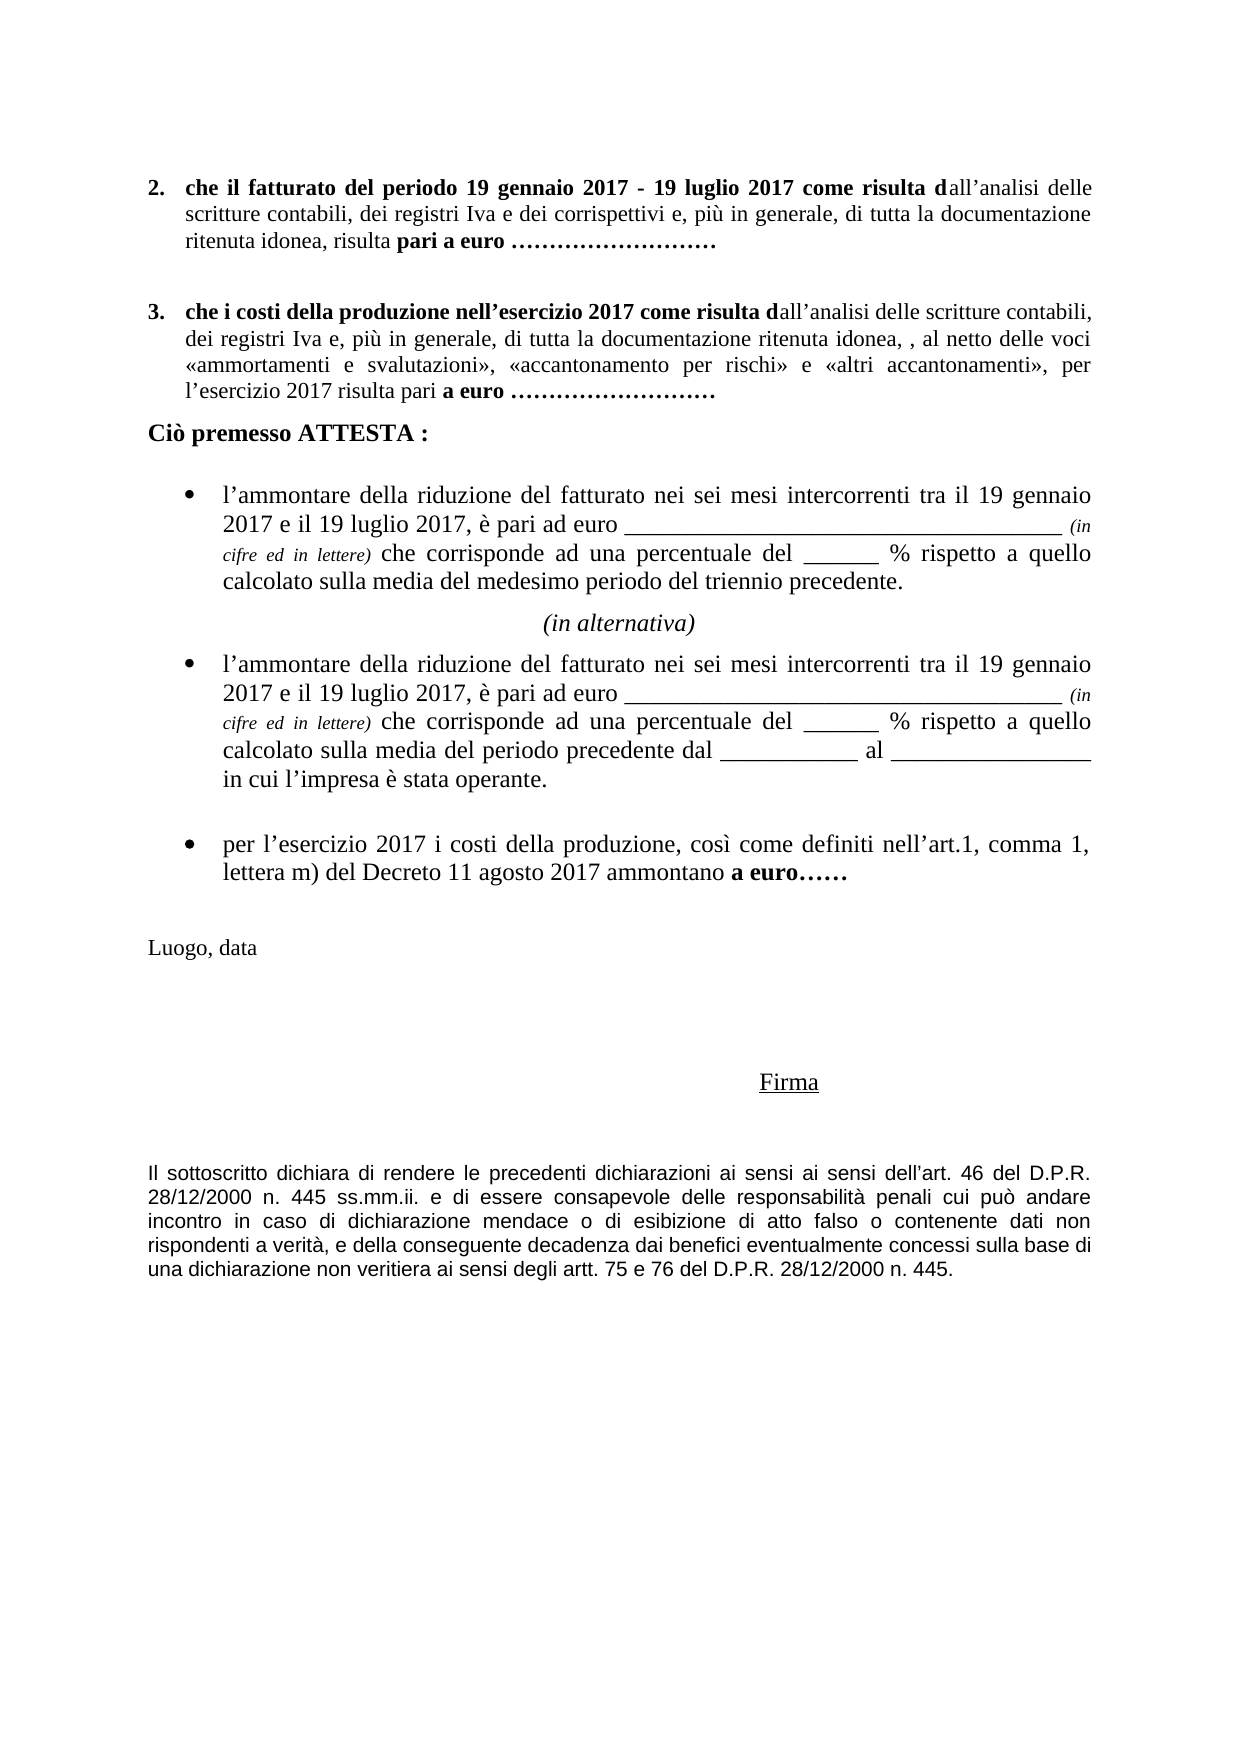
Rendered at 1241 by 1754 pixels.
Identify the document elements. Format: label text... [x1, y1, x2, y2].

list per l’esercizio 2017 i costi della produzione, così come definiti nell’art.1, comma 1, lettera m) del Decreto 11 agosto 2017 ammontano a euro…… [185, 831, 1090, 886]
subtitle Firma [148, 1067, 1092, 1096]
list che i costi della produzione nell’esercizio 2017 come risulta dall’analisi delle scritture contabili, dei registri Iva e, più in generale, di tutta la documentazione ritenuta idonea, , al netto delle voci «ammortamenti e svalutazioni», «accantonamento per rischi» e «altri accantonamenti», per l’esercizio 2017 risulta pari a euro ……………………… [148, 298, 1092, 404]
list l’ammontare della riduzione del fatturato nei sei mesi intercorrenti tra il 19 gennaio 2017 e il 19 luglio 2017, è pari ad euro ___________________________________ (in cifre ed in lettere) che corrisponde ad una percentuale del ______ % rispetto a quello calcolato sulla media del medesimo periodo del triennio precedente. [185, 480, 1092, 595]
list l’ammontare della riduzione del fatturato nei sei mesi intercorrenti tra il 19 gennaio 2017 e il 19 luglio 2017, è pari ad euro ___________________________________ (in cifre ed in lettere) che corrisponde ad una percentuale del ______ % rispetto a quello calcolato sulla media del periodo precedente dal ___________ al ________________ in cui l’impresa è stata operante. [185, 649, 1092, 793]
text (in alternativa) [148, 608, 1092, 636]
text Luogo, data [148, 934, 1092, 960]
list che il fatturato del periodo 19 gennaio 2017 - 19 luglio 2017 come risulta dall’analisi delle scritture contabili, dei registri Iva e dei corrispettivi e, più in generale, di tutta la documentazione ritenuta idonea, risulta pari a euro ……………………… [148, 174, 1092, 253]
text Il sottoscritto dichiara di rendere le precedenti dichiarazioni ai sensi ai sensi dell’art. 46 del D.P.R. 28/12/2000 n. 445 ss.mm.ii. e di essere consapevole delle responsabilità penali cui può andare incontro in caso di dichiarazione mendace o di esibizione di atto falso o contenente dati non rispondenti a verità, e della conseguente decadenza dai benefici eventualmente concessi sulla base di una dichiarazione non veritiera ai sensi degli artt. 75 e 76 del D.P.R. 28/12/2000 n. 445. [148, 1161, 1092, 1281]
text Ciò premesso ATTESTA : [148, 424, 1092, 445]
